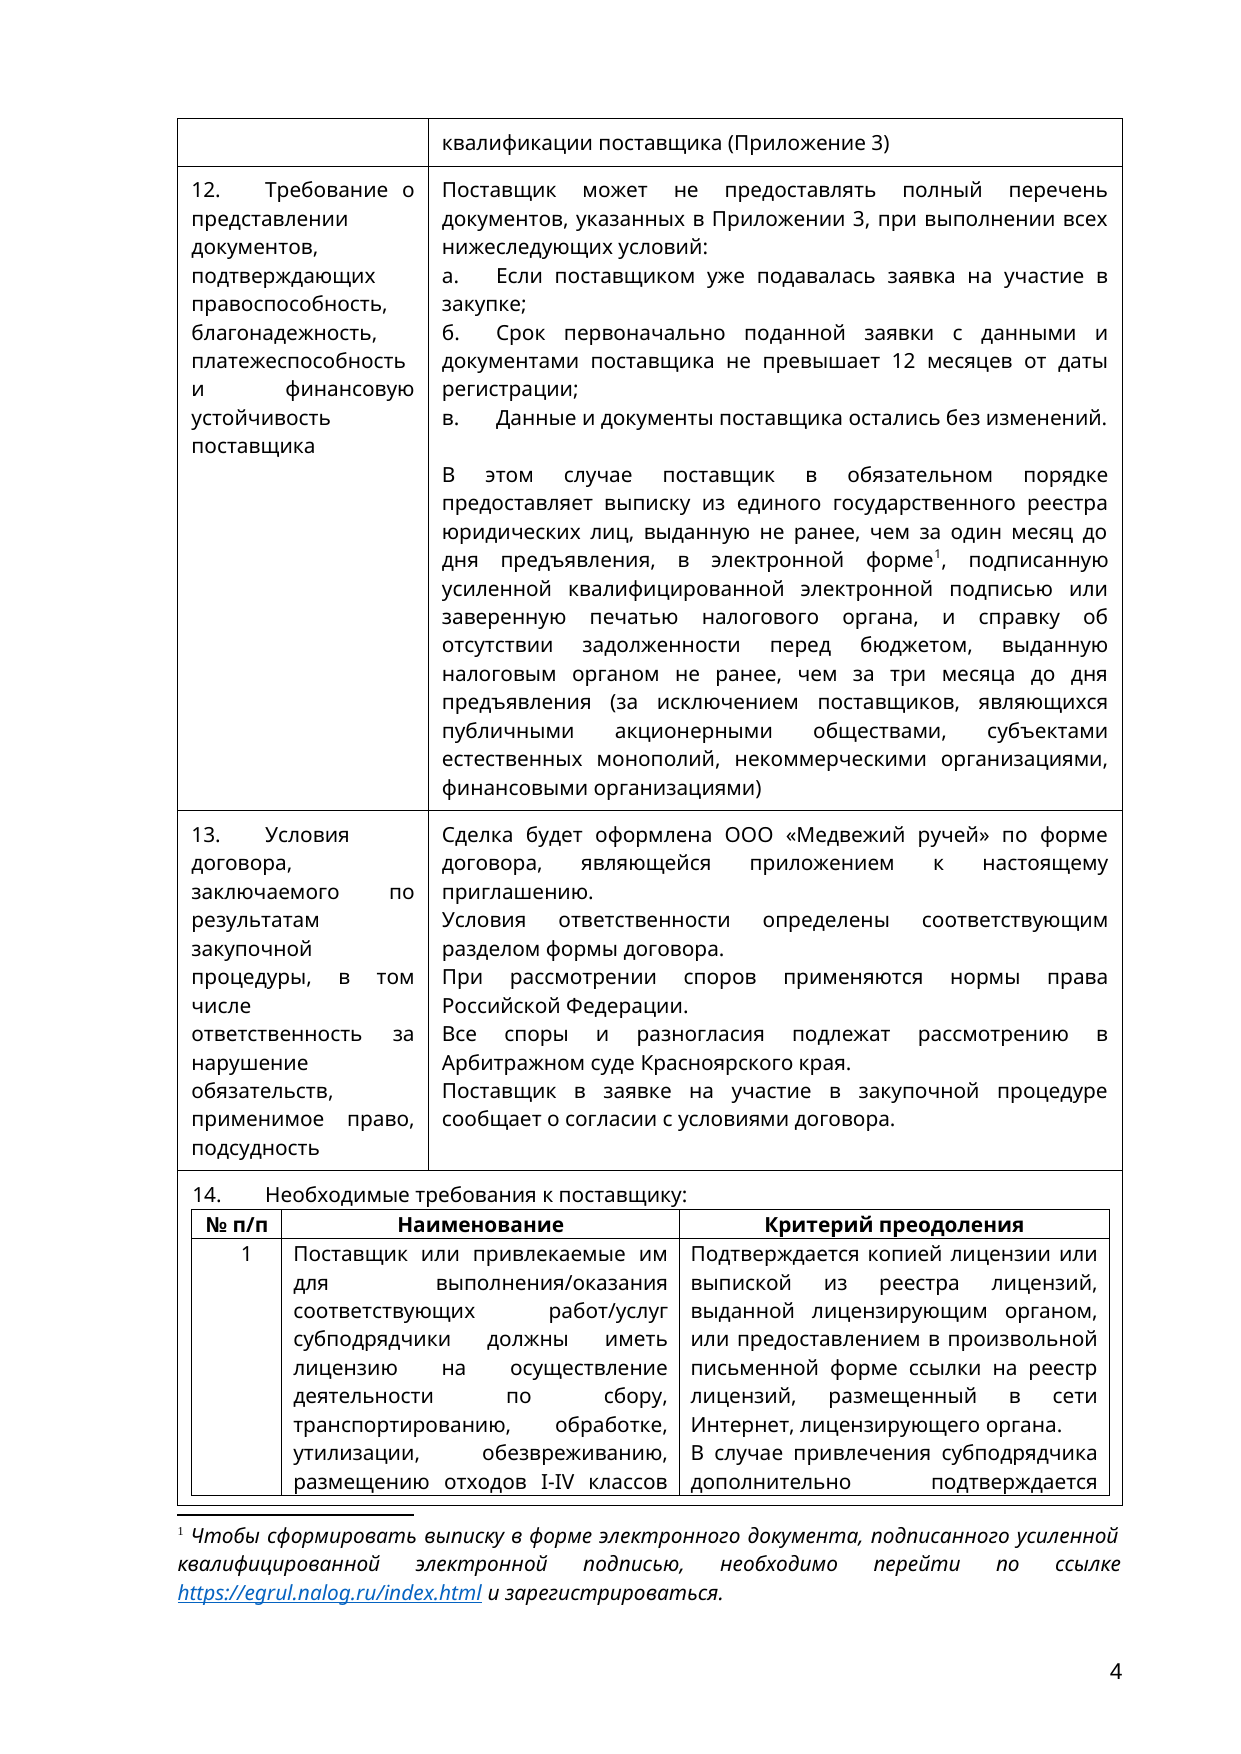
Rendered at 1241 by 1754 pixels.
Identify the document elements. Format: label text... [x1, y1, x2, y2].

table_cell Поставщик может не предоставлять полный перечень документов, указанных в Приложении 3, при выполнении всех нижеследующих условий: Если поставщиком уже подавалась заявка на участие в закупке; Срок первоначально поданной заявки с данными и документами поставщика не превышает 12 месяцев от даты регистрации; Данные и документы поставщика остались без изменений. В этом случае поставщик в обязательном порядке предоставляет выписку из единого государственного реестра юридических лиц, выданную не ранее, чем за один месяц до дня предъявления, в электронной форме, подписанную усиленной квалифицированной электронной подписью или заверенную печатью налогового органа, и справку об отсутствии задолженности перед бюджетом, выданную налоговым органом не ранее, чем за три месяца до дня предъявления (за исключением поставщиков, являющихся публичными акционерными обществами, субъектами естественных монополий, некоммерческими организациями, финансовыми организациями) [429, 167, 1122, 810]
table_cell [429, 119, 1122, 166]
table_cell Требование о представлении документов, подтверждающих правоспособность, благонадежность, платежеспособность и финансовую устойчивость поставщика [178, 167, 428, 810]
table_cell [178, 1171, 1122, 1505]
table_cell Сделка будет оформлена ООО «Медвежий ручей» по форме договора, являющейся приложением к настоящему приглашению. Условия ответственности определены соответствующим разделом формы договора. При рассмотрении споров применяются нормы права Российской Федерации. Все споры и разногласия подлежат рассмотрению в Арбитражном суде Красноярского края. Поставщик в заявке на участие в закупочной процедуре сообщает о согласии с условиями договора. [429, 811, 1122, 1170]
table_cell Условия договора, заключаемого по результатам закупочной процедуры, в том числе ответственность за нарушение обязательств, применимое право, подсудность [178, 811, 428, 1170]
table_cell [178, 119, 428, 166]
